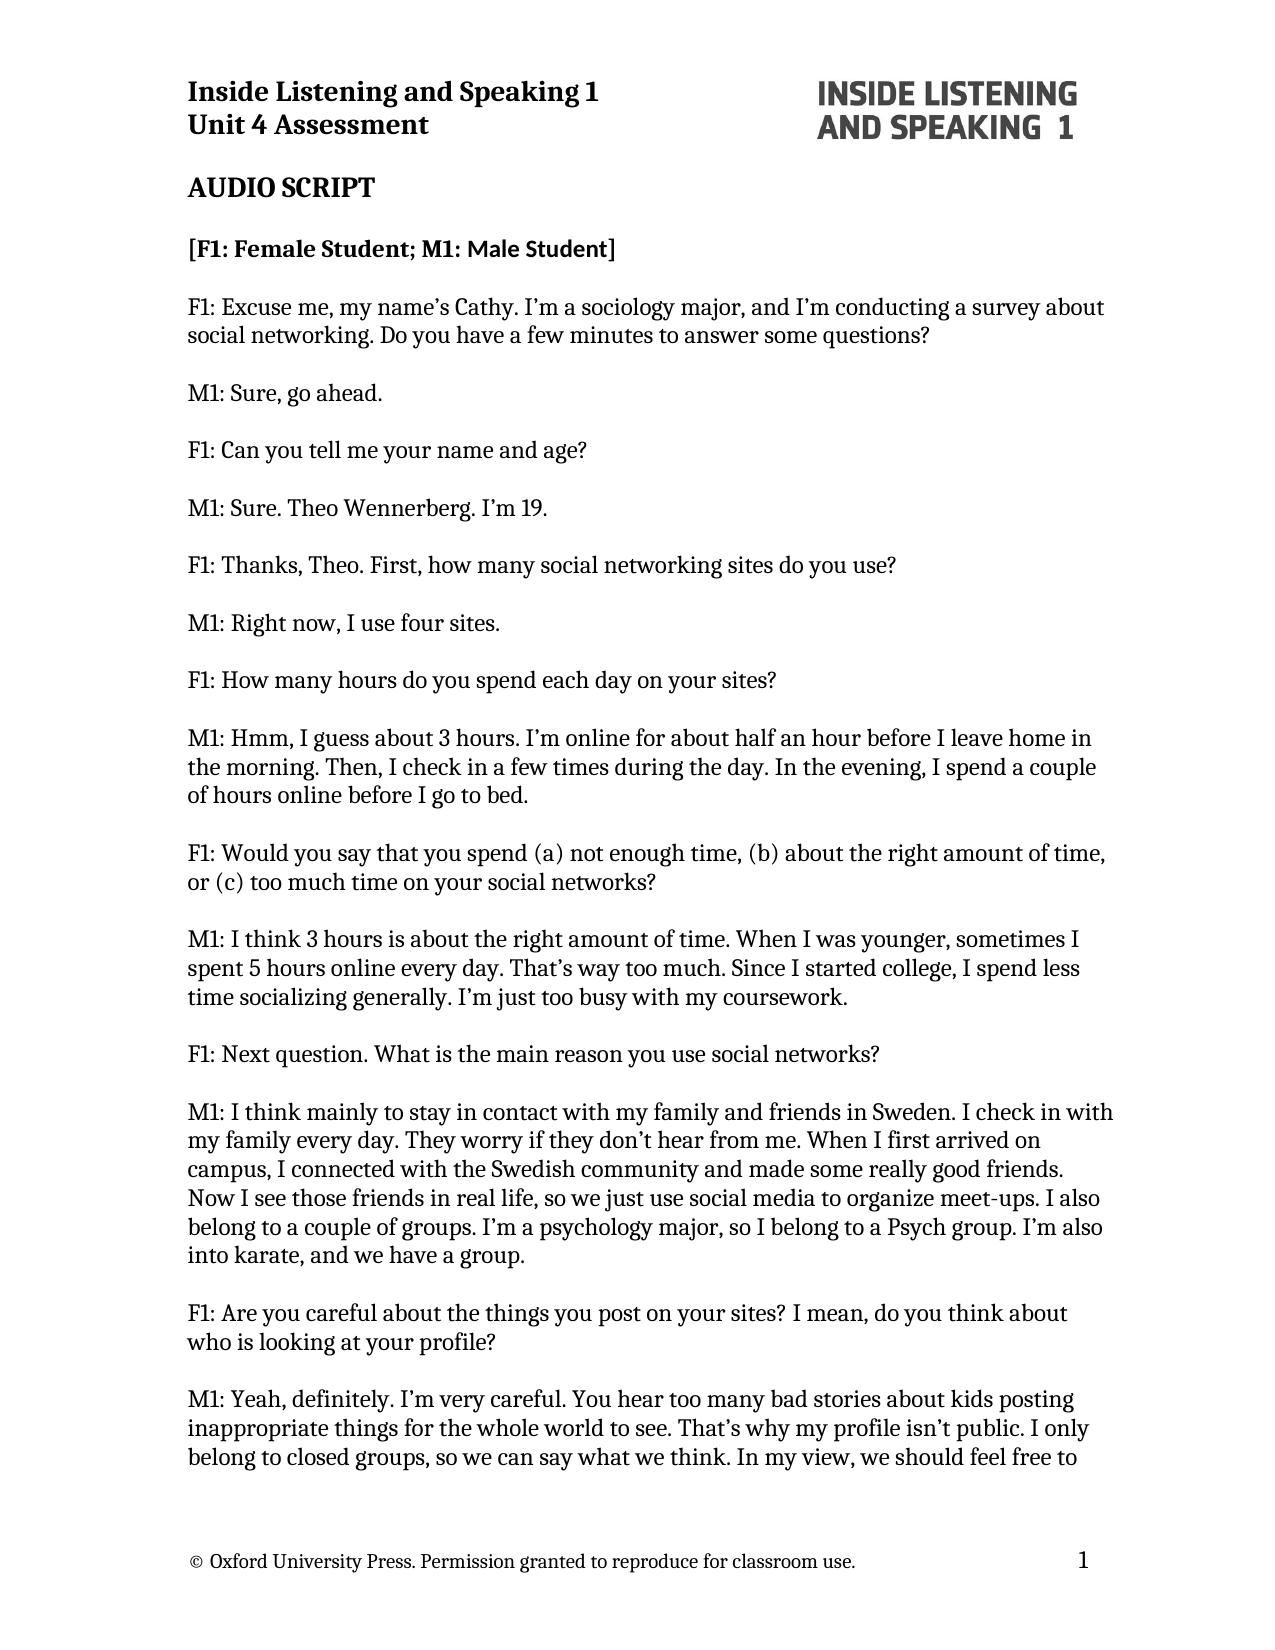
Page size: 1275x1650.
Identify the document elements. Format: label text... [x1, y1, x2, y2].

text F1: Are you careful about the things you post on your sites? I mean, do you think about who is looking at your profile? [187, 1299, 1116, 1356]
text F1: Would you say that you spend (a) not enough time, (b) about the right amount of time, or (c) too much time on your social networks? [187, 839, 1116, 896]
text AUDIO SCRIPT [187, 171, 1116, 204]
picture [806, 65, 1087, 152]
text F1: How many hours do you spend each day on your sites? [187, 666, 1116, 695]
text M1: Right now, I use four sites. [187, 609, 1116, 637]
text F1: Excuse me, my name’s Cathy. I’m a sociology major, and I’m conducting a survey about social networking. Do you have a few minutes to answer some questions? [187, 292, 1116, 350]
text F1: Next question. What is the main reason you use social networks? [187, 1040, 1116, 1069]
text M1: Sure, go ahead. [187, 379, 1116, 407]
text F1: Can you tell me your name and age? [187, 436, 1116, 465]
text F1: Thanks, Theo. First, how many social networking sites do you use? [187, 551, 1116, 580]
text [F1: Female Student; M1: Male Student] [187, 233, 1116, 264]
text M1: Sure. Theo Wennerberg. I’m 19. [187, 494, 1116, 522]
text M1: I think mainly to stay in contact with my family and friends in Sweden. I check in with my family every day. They worry if they don’t hear from me. When I first arrived on campus, I connected with the Swedish community and made some really good friends. Now I see those friends in real life, so we just use social media to organize meet-ups. I also belong to a couple of groups. I’m a psychology major, so I belong to a Psych group. I’m also into karate, and we have a group. [187, 1097, 1116, 1270]
text M1: I think 3 hours is about the right amount of time. When I was younger, sometimes I spent 5 hours online every day. That’s way too much. Since I started college, I spend less time socializing generally. I’m just too busy with my coursework. [187, 925, 1116, 1011]
text M1: Hmm, I guess about 3 hours. I’m online for about half an hour before I leave home in the morning. Then, I check in a few times during the day. In the evening, I spend a couple of hours online before I go to bed. [187, 724, 1116, 810]
